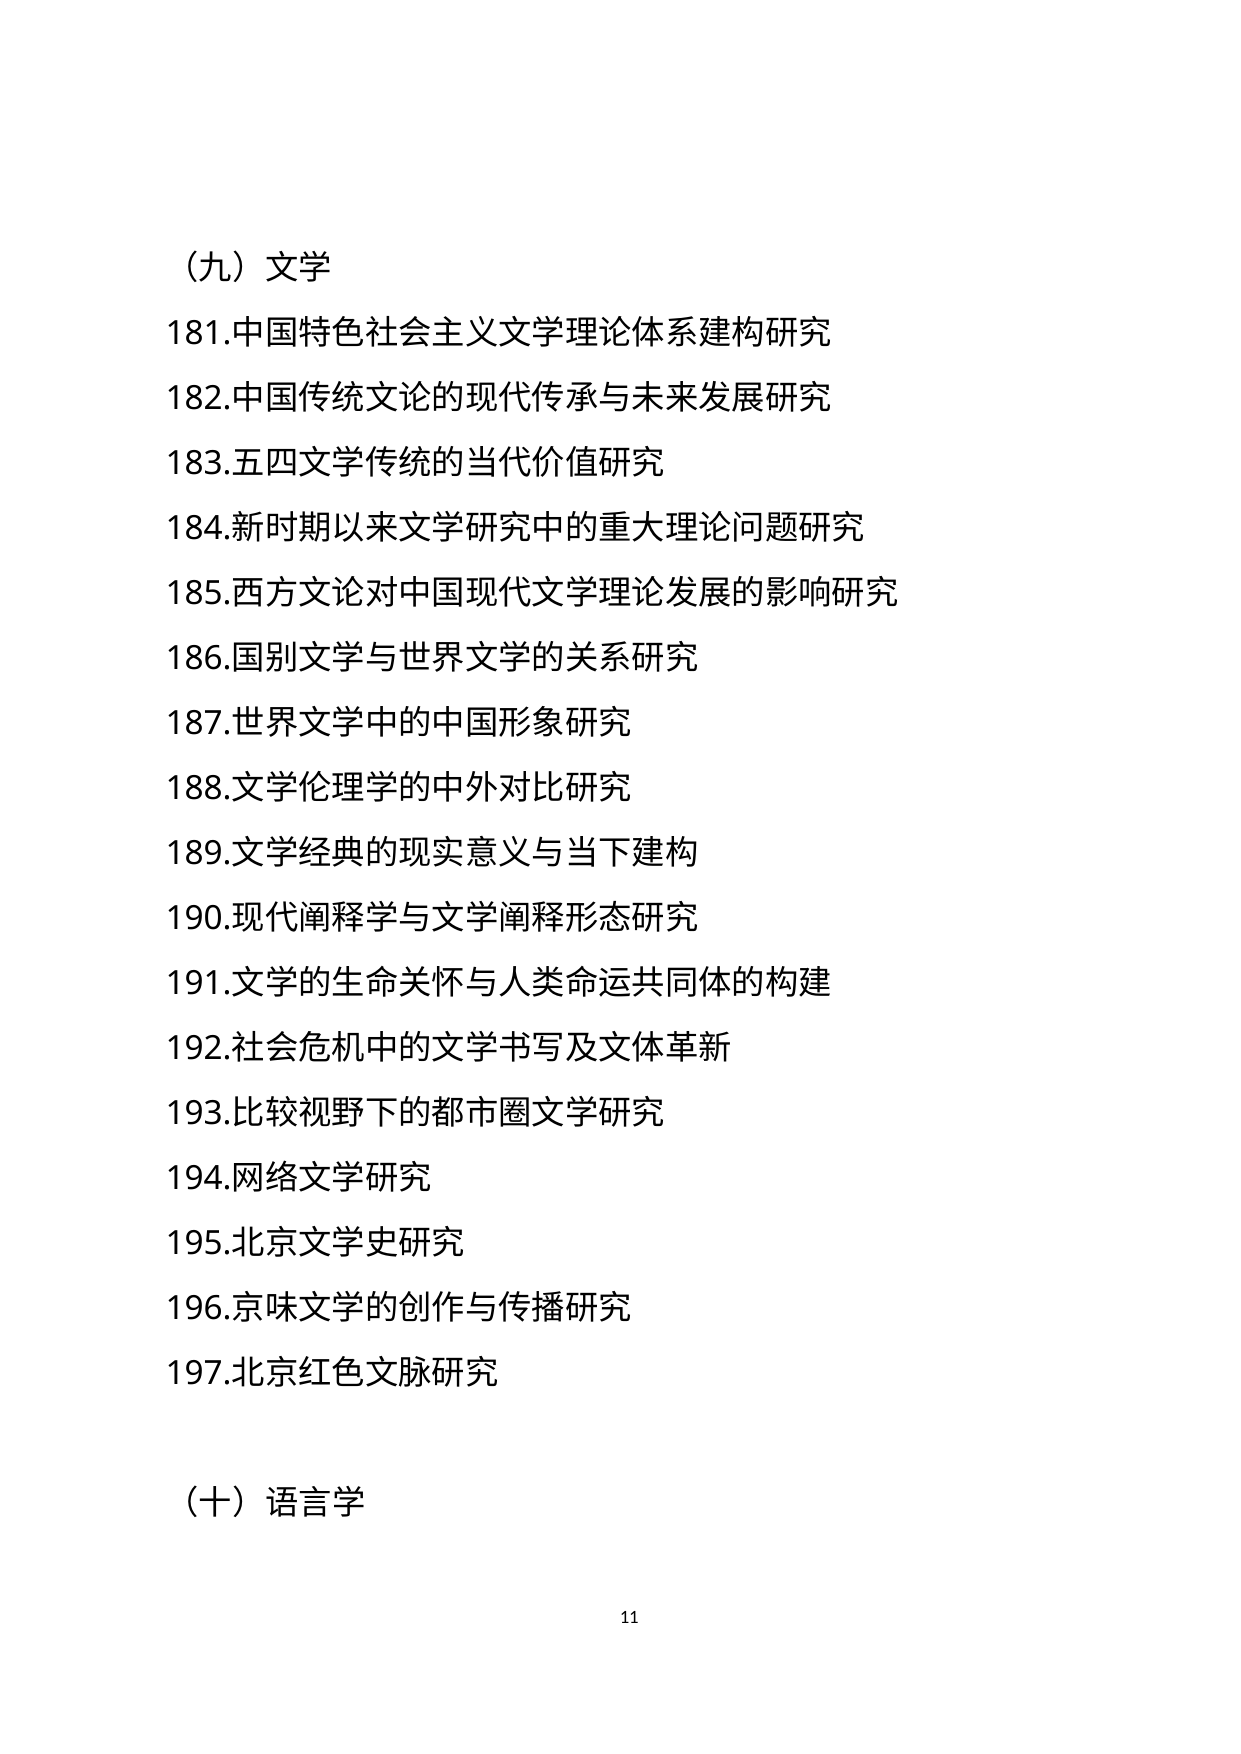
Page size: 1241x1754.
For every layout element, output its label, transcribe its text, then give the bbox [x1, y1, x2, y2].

list 189.文学经典的现实意义与当下建构 [165, 818, 1092, 883]
list （十）语言学 [165, 1468, 1092, 1533]
list 184.新时期以来文学研究中的重大理论问题研究 [165, 493, 1092, 558]
list 185.西方文论对中国现代文学理论发展的影响研究 [165, 558, 1092, 623]
list 197.北京红色文脉研究 [165, 1338, 1092, 1403]
list （九）文学 [165, 233, 1092, 298]
list 186.国别文学与世界文学的关系研究 [165, 623, 1092, 688]
list 193.比较视野下的都市圈文学研究 [165, 1078, 1092, 1143]
list 190.现代阐释学与文学阐释形态研究 [165, 883, 1092, 948]
list 192.社会危机中的文学书写及文体革新 [165, 1013, 1092, 1078]
list 182.中国传统文论的现代传承与未来发展研究 [165, 363, 1092, 428]
list 196.京味文学的创作与传播研究 [165, 1273, 1092, 1338]
list 181.中国特色社会主义文学理论体系建构研究 [165, 298, 1092, 363]
list 188.文学伦理学的中外对比研究 [165, 753, 1092, 818]
list 191.文学的生命关怀与人类命运共同体的构建 [165, 948, 1092, 1013]
list 187.世界文学中的中国形象研究 [165, 688, 1092, 753]
list 194.网络文学研究 [165, 1143, 1092, 1208]
list 183.五四文学传统的当代价值研究 [165, 428, 1092, 493]
list 195.北京文学史研究 [165, 1208, 1092, 1273]
